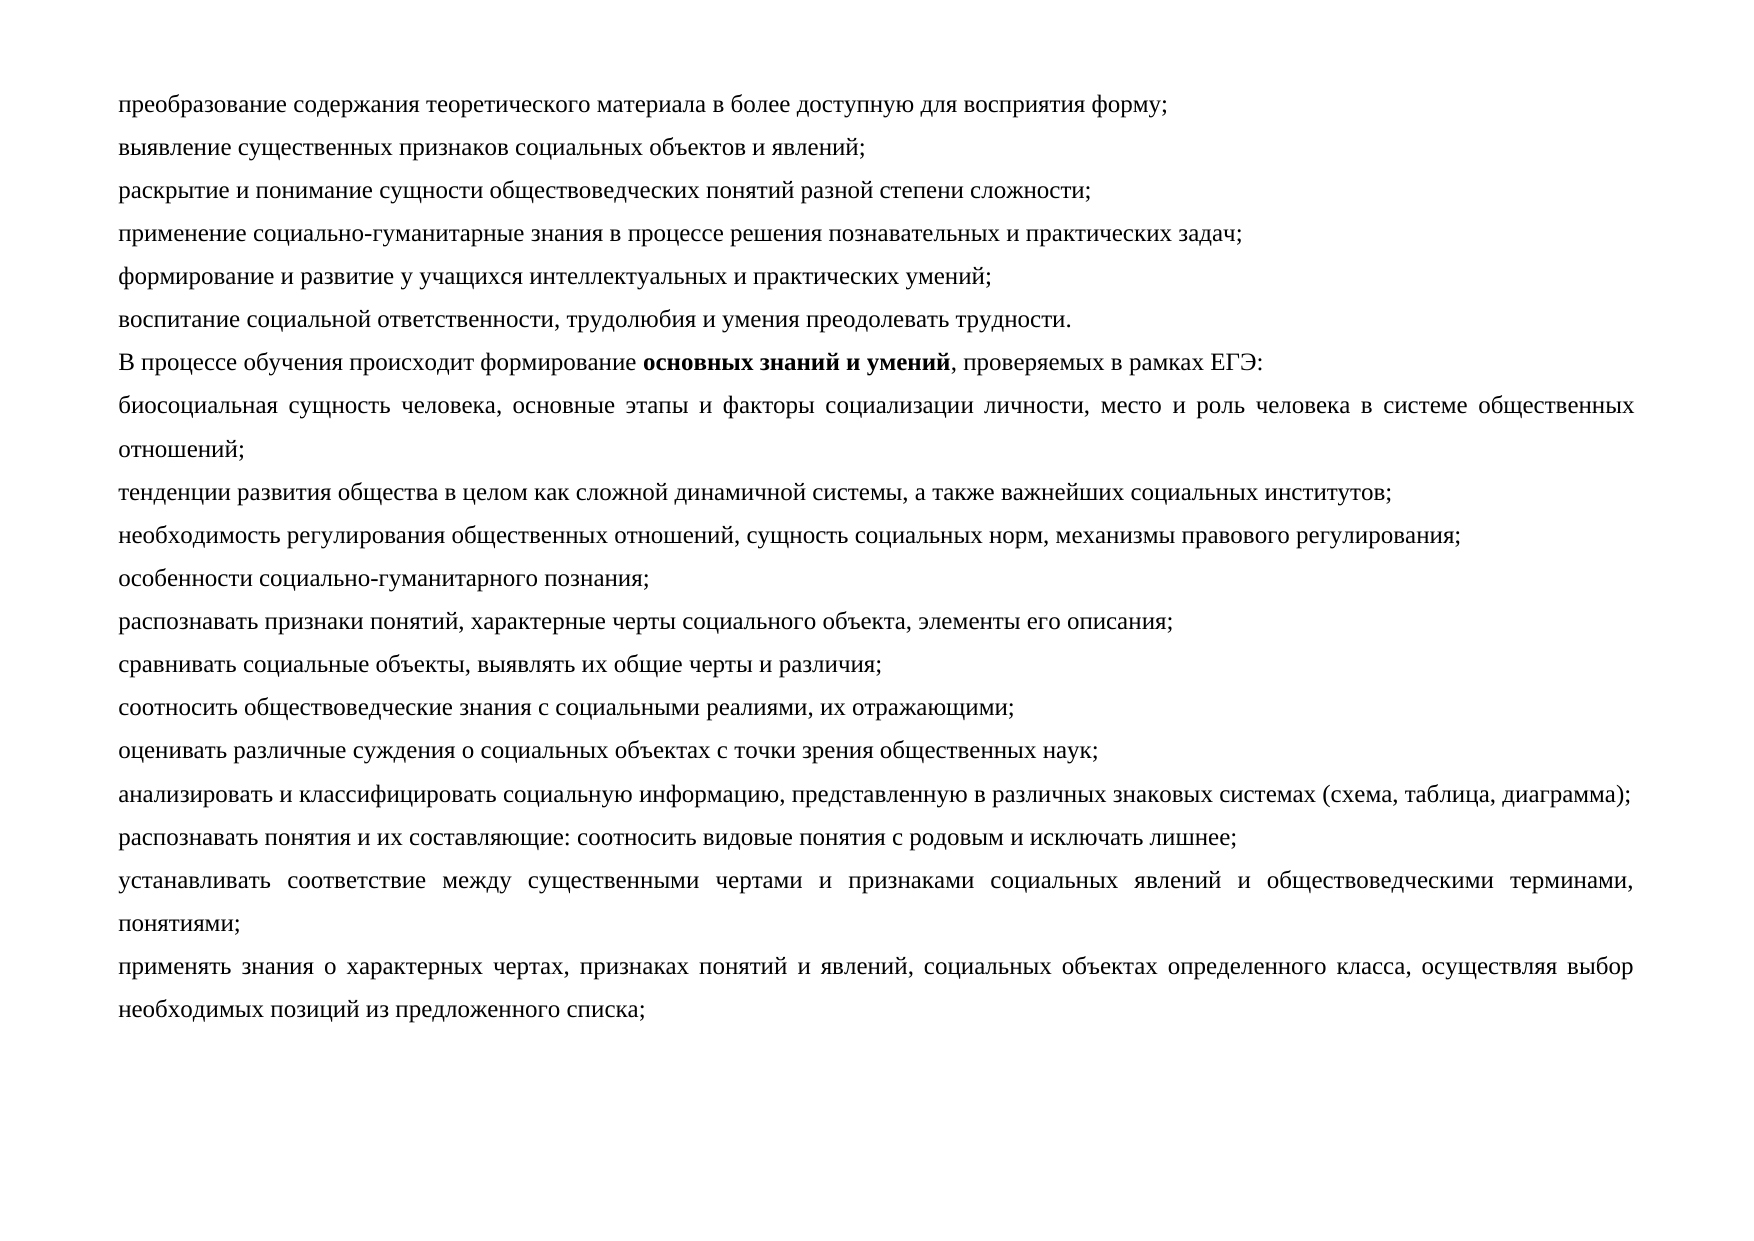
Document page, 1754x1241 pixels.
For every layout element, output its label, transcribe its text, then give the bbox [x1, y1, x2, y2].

text биосоциальная сущность человека, основные этапы и факторы социализации личности, место и роль человека в системе общественных отношений; [118, 391, 1636, 462]
text тенденции развития общества в целом как сложной динамичной системы, а также важнейших социальных институтов; [118, 477, 1636, 506]
text раскрытие и понимание сущности обществоведческих понятий разной степени сложности; [118, 175, 1636, 204]
text распознавать понятия и их составляющие: соотносить видовые понятия с родовым и исключать лишнее; [118, 822, 1636, 851]
text В процессе обучения происходит формирование основных знаний и умений, проверяемых в рамках ЕГЭ: [118, 347, 1636, 376]
text сравнивать социальные объекты, выявлять их общие черты и различия; [118, 649, 1636, 678]
text формирование и развитие у учащихся интеллектуальных и практических умений; [118, 261, 1636, 290]
text применять знания о характерных чертах, признаках понятий и явлений, социальных объектах определенного класса, осуществляя выбор необходимых позиций из предложенного списка; [118, 951, 1636, 1023]
text преобразование содержания теоретического материала в более доступную для восприятия форму; [118, 89, 1636, 117]
text воспитание социальной ответственности, трудолюбия и умения преодолевать трудности. [118, 304, 1636, 333]
text устанавливать соответствие между существенными чертами и признаками социальных явлений и обществоведческими терминами, понятиями; [118, 865, 1636, 937]
text выявление существенных признаков социальных объектов и явлений; [118, 132, 1636, 161]
text распознавать признаки понятий, характерные черты социального объекта, элементы его описания; [118, 606, 1636, 635]
text соотносить обществоведческие знания с социальными реалиями, их отражающими; [118, 692, 1636, 721]
text оценивать различные суждения о социальных объектах с точки зрения общественных наук; [118, 736, 1636, 764]
text анализировать и классифицировать социальную информацию, представленную в различных знаковых системах (схема, таблица, диаграмма); [118, 779, 1636, 807]
text применение социально-гуманитарные знания в процессе решения познавательных и практических задач; [118, 218, 1636, 247]
text необходимость регулирования общественных отношений, сущность социальных норм, механизмы правового регулирования; [118, 520, 1636, 549]
text особенности социально-гуманитарного познания; [118, 563, 1636, 592]
